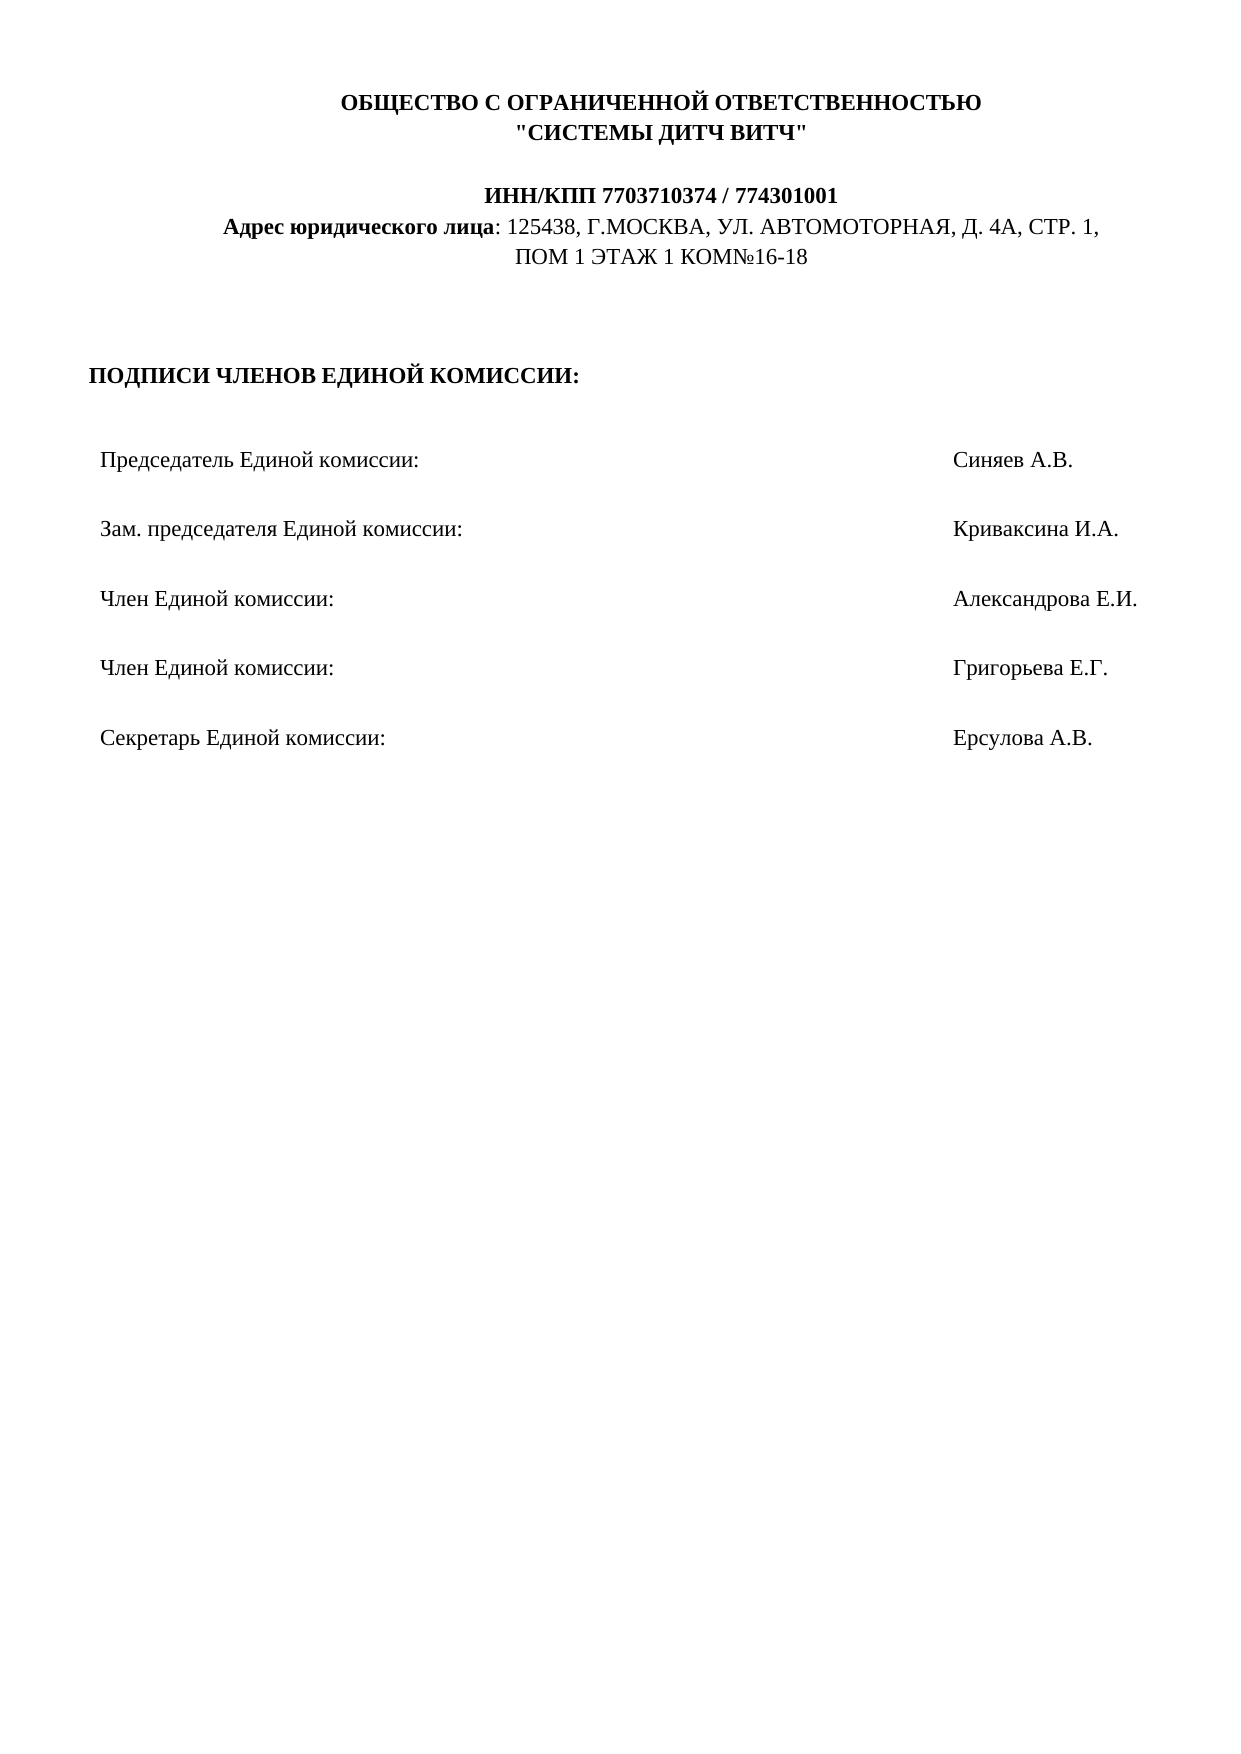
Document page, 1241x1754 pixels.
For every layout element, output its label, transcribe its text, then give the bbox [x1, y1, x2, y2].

table_header Синяев А.В. [942, 446, 1189, 515]
table_cell Ерсулова А.В. [942, 724, 1189, 793]
table_cell Член Единой комиссии: [89, 585, 942, 654]
table_cell Александрова Е.И. [942, 585, 1189, 654]
text Адрес юридического лица: 125438, Г.МОСКВА, УЛ. АВТОМОТОРНАЯ, Д. 4А, СТР. 1, [133, 213, 1189, 239]
table_cell Криваксина И.А. [942, 515, 1189, 585]
text ОБЩЕСТВО С ОГРАНИЧЕННОЙ ОТВЕТСТВЕННОСТЬЮ [133, 89, 1189, 115]
table_header Председатель Единой комиссии: [89, 446, 942, 515]
table_cell Григорьева Е.Г. [942, 654, 1189, 724]
text "СИСТЕМЫ ДИТЧ ВИТЧ" [133, 119, 1189, 178]
table_cell Секретарь Единой комиссии: [89, 724, 942, 793]
table_cell Член Единой комиссии: [89, 654, 942, 724]
text ИНН/КПП 7703710374 / 774301001 [133, 182, 1189, 209]
text ПОМ 1 ЭТАЖ 1 КОМ№16-18 [133, 243, 1189, 270]
table_cell Зам. председателя Единой комиссии: [89, 515, 942, 585]
